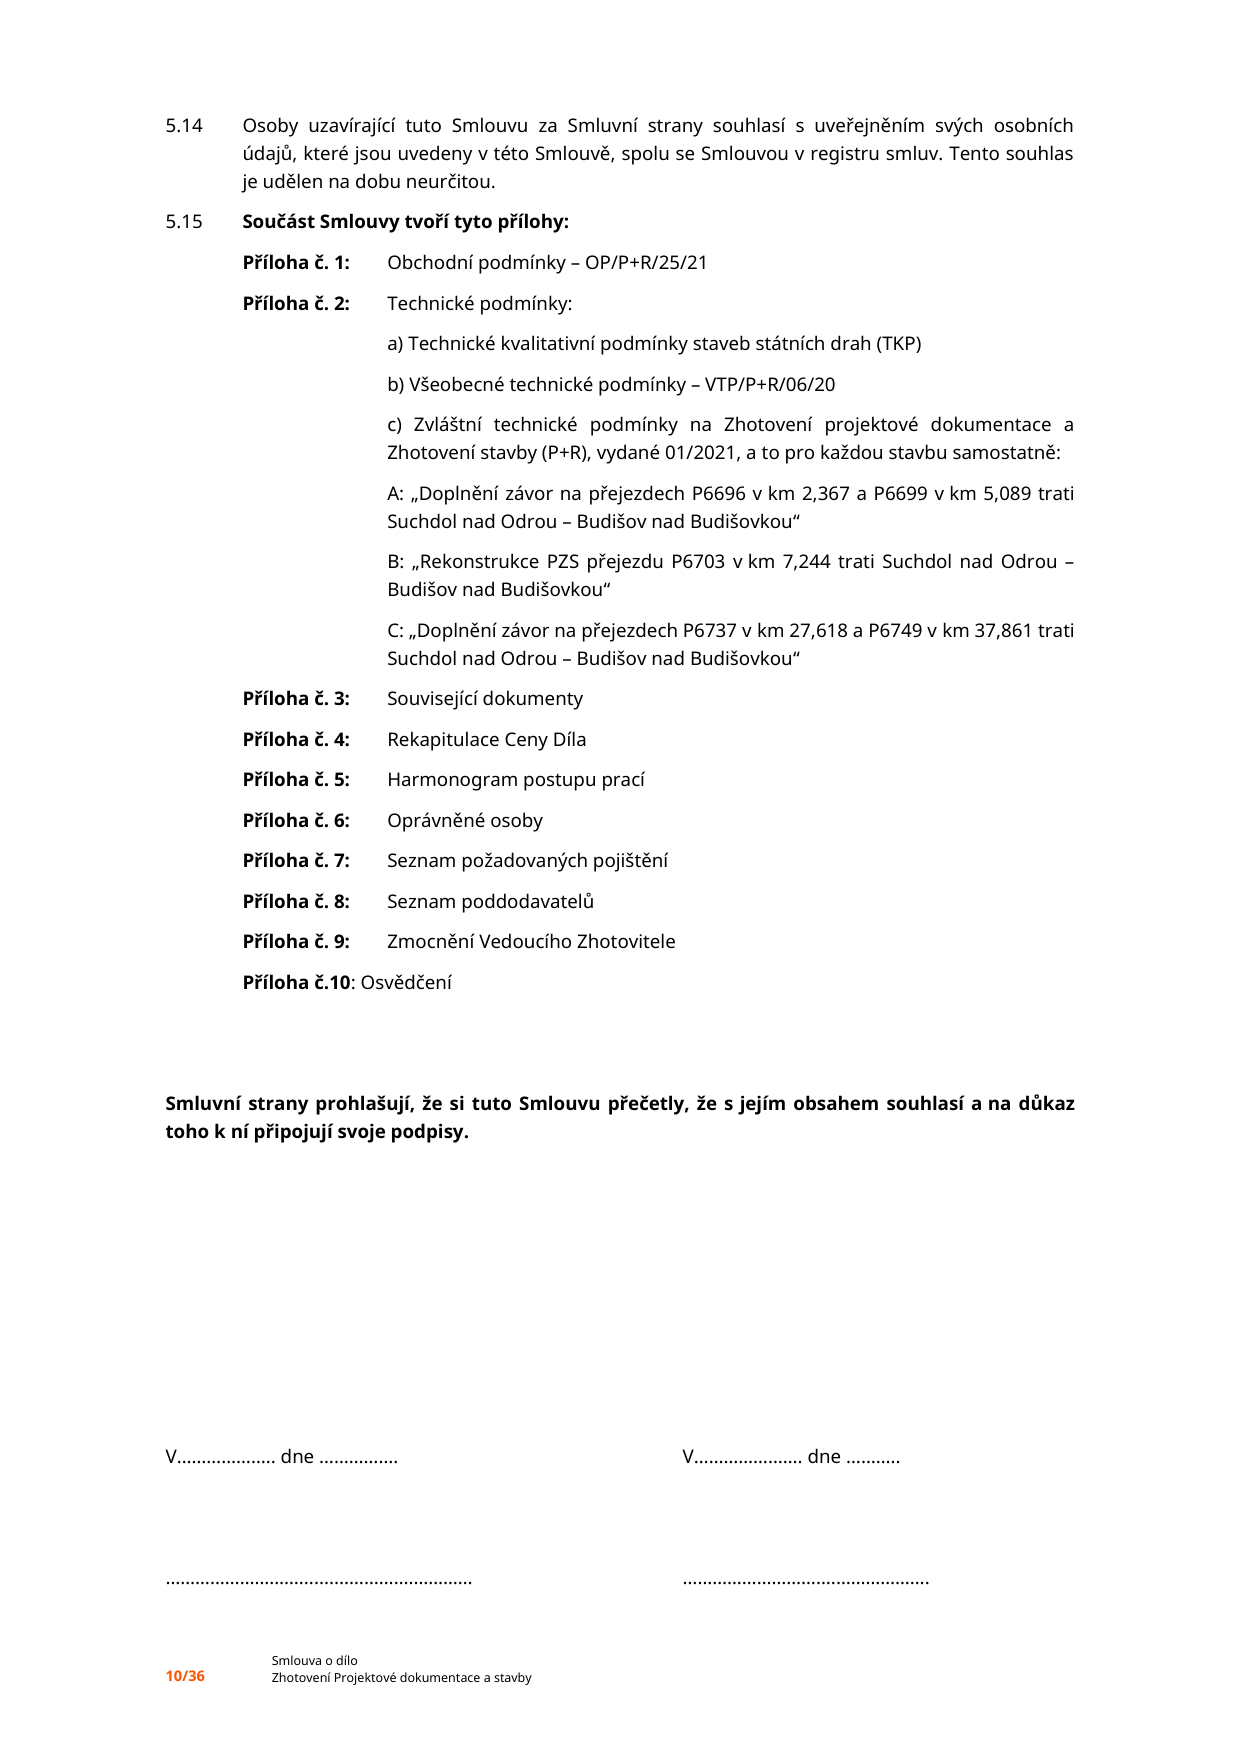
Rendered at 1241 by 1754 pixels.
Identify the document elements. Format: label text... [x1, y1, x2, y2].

text A: „Doplnění závor na přejezdech P6696 v km 2,367 a P6699 v km 5,089 trati Suchdol nad Odrou – Budišov nad Budišovkou“ [387, 480, 1075, 533]
text Součást Smlouvy tvoří tyto přílohy: [165, 209, 1075, 234]
text b) Všeobecné technické podmínky – VTP/P+R/06/20 [387, 371, 1075, 396]
text Příloha č. 5: Harmonogram postupu prací [242, 767, 1075, 792]
text Příloha č. 7: Seznam požadovaných pojištění [242, 848, 1075, 873]
text ………………………..........………….………… ………………………….………………. [165, 1564, 1075, 1590]
text a) Technické kvalitativní podmínky staveb státních drah (TKP) [387, 330, 1075, 356]
text Příloha č. 4: Rekapitulace Ceny Díla [242, 726, 1075, 752]
text Osoby uzavírající tuto Smlouvu za Smluvní strany souhlasí s uveřejněním svých osobních údajů, které jsou uvedeny v této Smlouvě, spolu se Smlouvou v registru smluv. Tento souhlas je udělen na dobu neurčitou. [165, 112, 1075, 194]
text Příloha č.10: Osvědčení [242, 969, 1075, 995]
text C: „Doplnění závor na přejezdech P6737 v km 27,618 a P6749 v km 37,861 trati Suchdol nad Odrou – Budišov nad Budišovkou“ [387, 617, 1075, 671]
text c) Zvláštní technické podmínky na Zhotovení projektové dokumentace a Zhotovení stavby (P+R), vydané 01/2021, a to pro každou stavbu samostatně: [387, 411, 1075, 465]
text Příloha č. 3: Související dokumenty [242, 686, 1075, 711]
text Příloha č. 8: Seznam poddodavatelů [242, 888, 1075, 914]
text Příloha č. 9: Zmocnění Vedoucího Zhotovitele [242, 929, 1075, 954]
text Příloha č. 1: Obchodní podmínky – OP/P+R/25/21 [242, 249, 1075, 275]
text V……………….. dne ……………. V…………………. dne ……….. [165, 1443, 1075, 1468]
text B: „Rekonstrukce PZS přejezdu P6703 v km 7,244 trati Suchdol nad Odrou – Budišov nad Budišovkou“ [387, 548, 1075, 602]
text Příloha č. 6: Oprávněné osoby [242, 807, 1075, 833]
text Příloha č. 2: Technické podmínky: [242, 290, 1075, 315]
text Smluvní strany prohlašují, že si tuto Smlouvu přečetly, že s jejím obsahem souhlasí a na důkaz toho k ní připojují svoje podpisy. [165, 1091, 1075, 1144]
